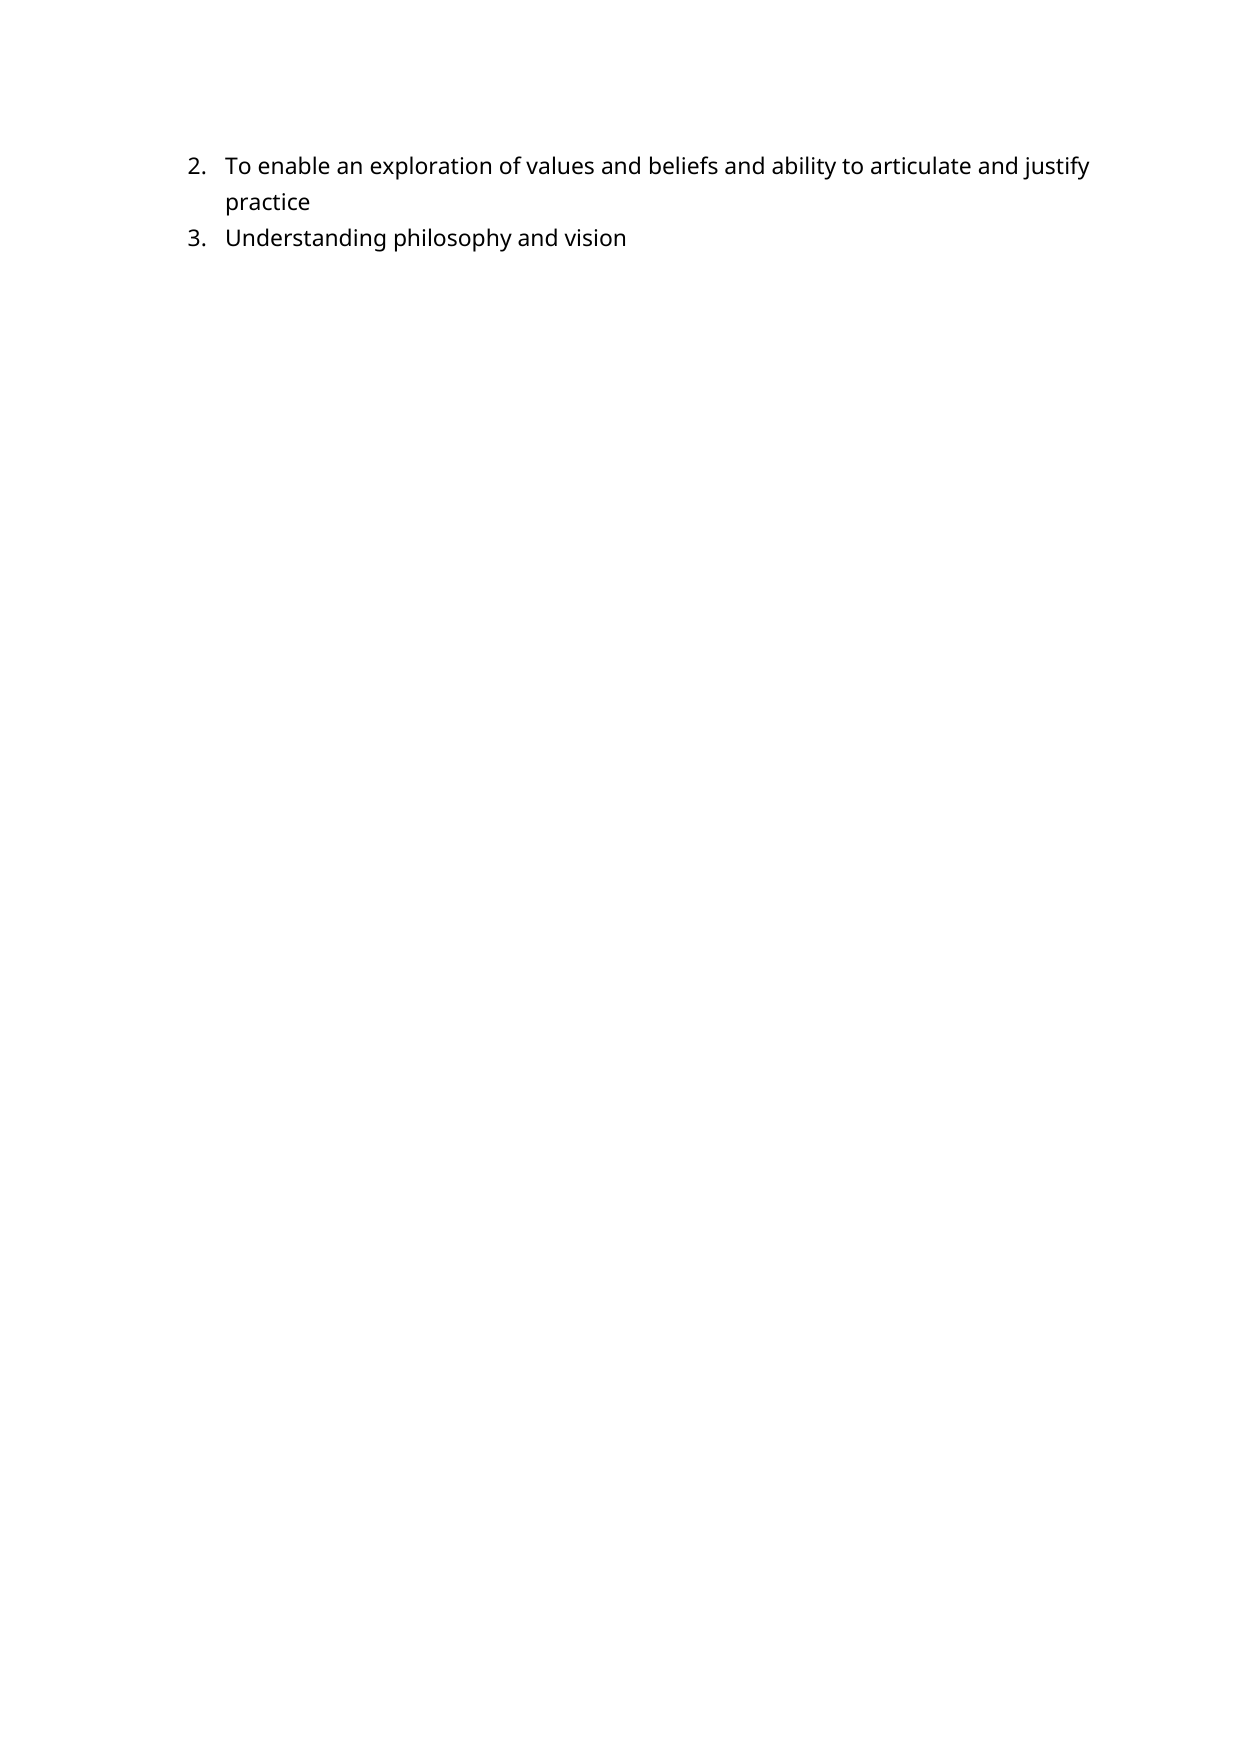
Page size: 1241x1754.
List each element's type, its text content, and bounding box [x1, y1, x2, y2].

list To enable an exploration of values and beliefs and ability to articulate and justify practice [187, 150, 1090, 217]
list Understanding philosophy and vision [187, 222, 1090, 253]
